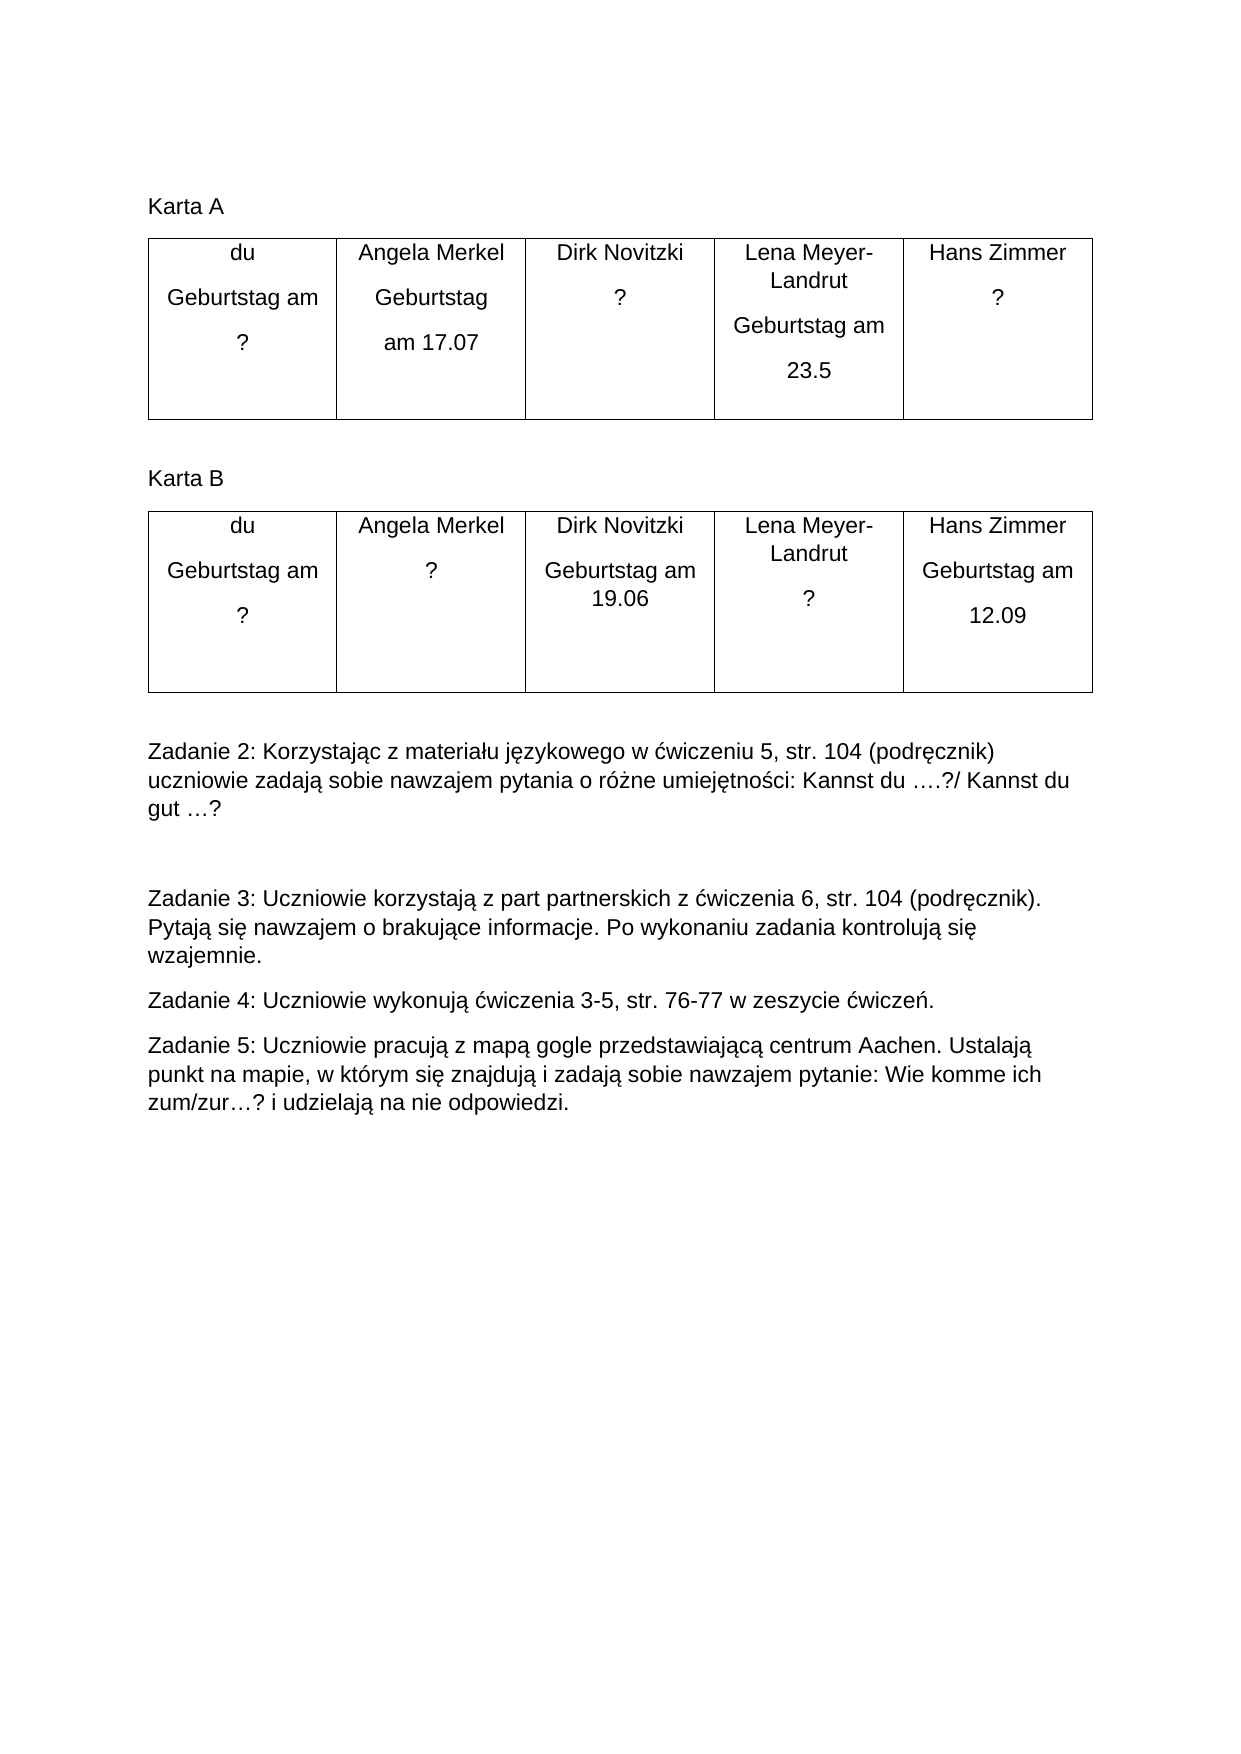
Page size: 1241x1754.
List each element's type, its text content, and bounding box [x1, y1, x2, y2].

table_header Dirk Novitzki Geburtstag am 19.06 [526, 512, 714, 692]
text Zadanie 3: Uczniowie korzystają z part partnerskich z ćwiczenia 6, str. 104 (podręcznik). Pytają się nawzajem o brakujące informacje. Po wykonaniu zadania kontrolują się wzajemnie. [148, 885, 1093, 968]
table_header du Geburtstag am ? [149, 512, 336, 692]
text Zadanie 2: Korzystając z materiału językowego w ćwiczeniu 5, str. 104 (podręcznik) uczniowie zadają sobie nawzajem pytania o różne umiejętności: Kannst du ….?/ Kannst du gut …? [148, 738, 1093, 821]
table_header Lena Meyer-Landrut Geburtstag am 23.5 [715, 239, 903, 419]
text Zadanie 4: Uczniowie wykonują ćwiczenia 3-5, str. 76-77 w zeszycie ćwiczeń. [148, 987, 1093, 1013]
table_header du Geburtstag am ? [149, 239, 336, 419]
table_header Hans Zimmer ? [904, 239, 1092, 419]
table_header Lena Meyer-Landrut ? [715, 512, 903, 692]
text Karta B [148, 465, 1093, 492]
table_header Dirk Novitzki ? [526, 239, 714, 419]
table_header Hans Zimmer Geburtstag am 12.09 [904, 512, 1092, 692]
table_header Angela Merkel Geburtstag am 17.07 [337, 239, 525, 419]
text Zadanie 5: Uczniowie pracują z mapą gogle przedstawiającą centrum Aachen. Ustalają punkt na mapie, w którym się znajdują i zadają sobie nawzajem pytanie: Wie komme ich zum/zur…? i udzielają na nie odpowiedzi. [148, 1032, 1093, 1116]
text Karta A [148, 193, 1093, 219]
table_header Angela Merkel ? [337, 512, 525, 692]
